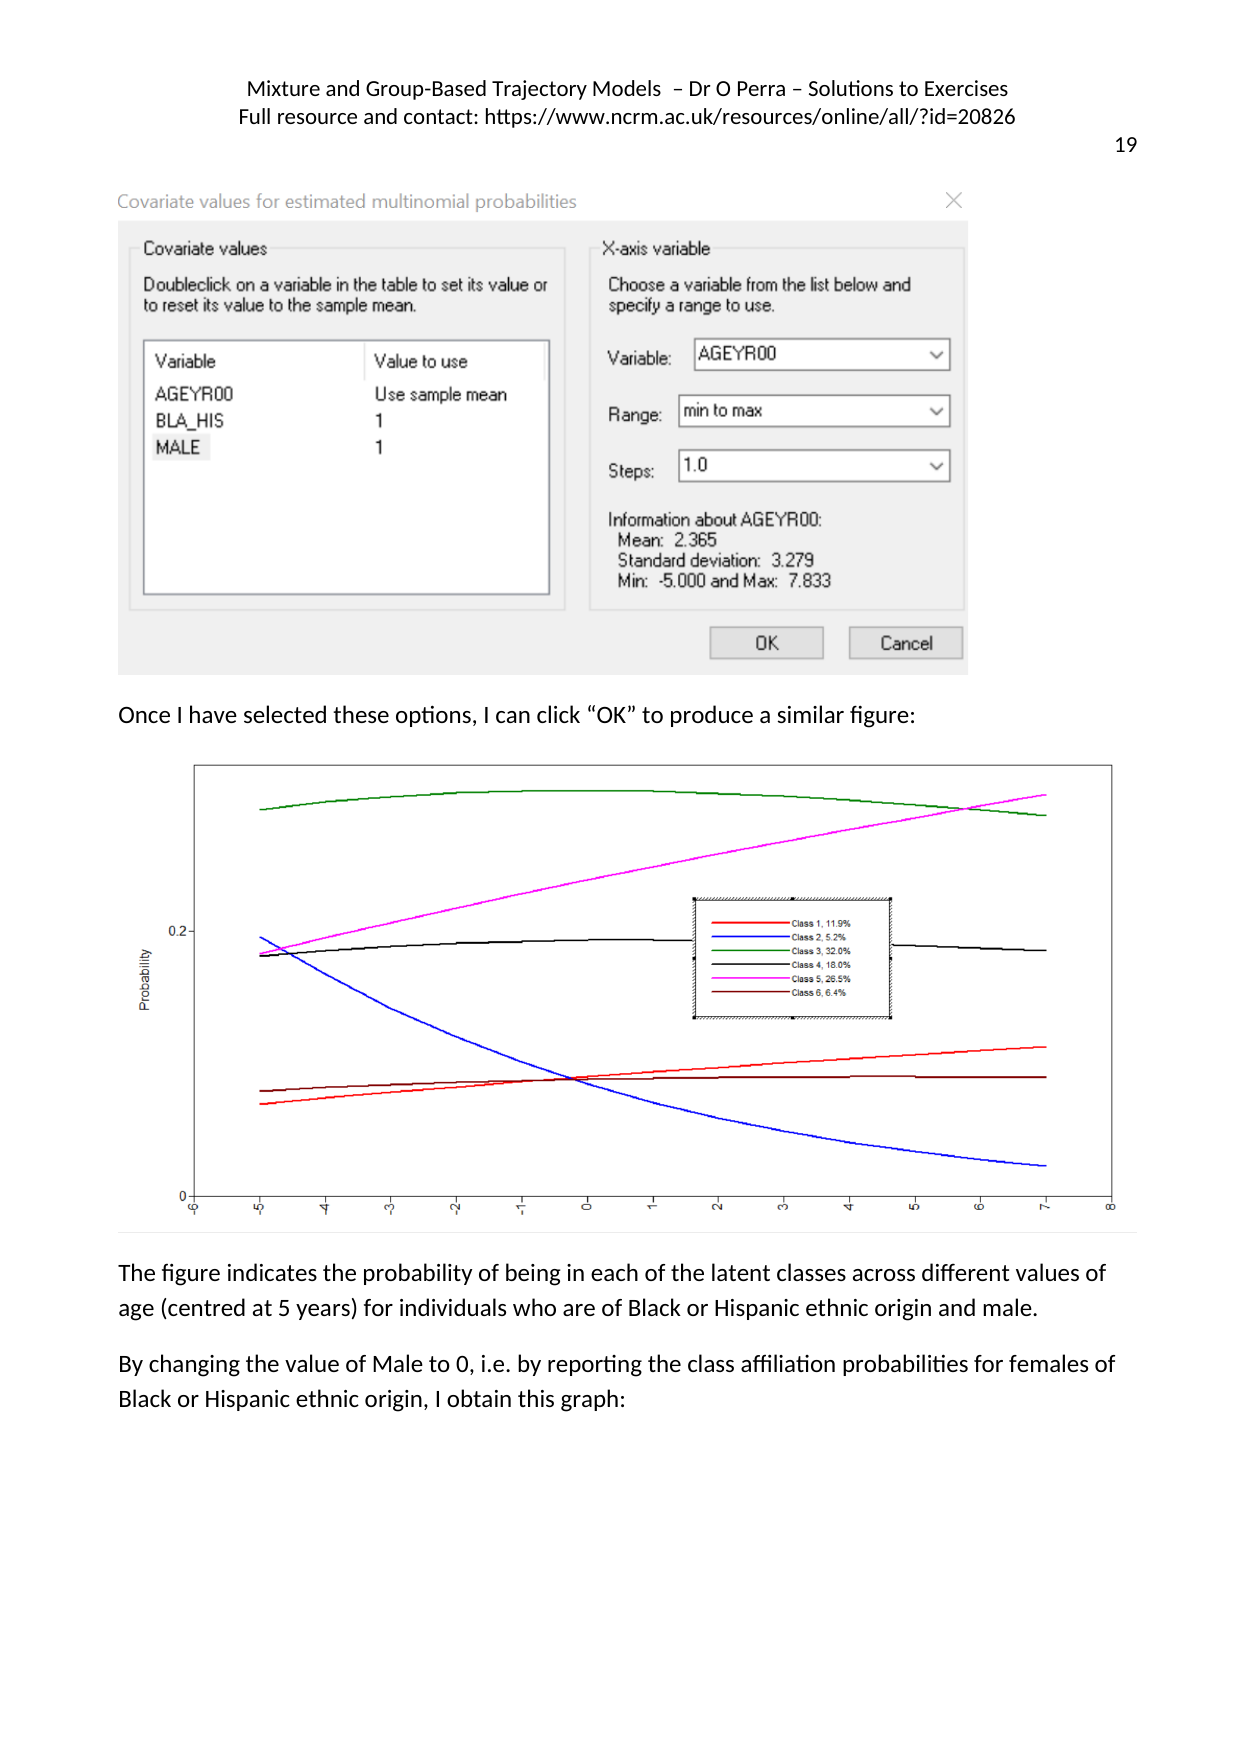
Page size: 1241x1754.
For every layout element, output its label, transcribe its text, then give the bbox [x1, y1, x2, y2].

text By changing the value of Male to 0, i.e. by reporting the class affiliation probabilities for females of Black or Hispanic ethnic origin, I obtain this graph: [118, 1348, 1137, 1413]
picture [118, 755, 1137, 1233]
picture [118, 185, 969, 675]
text The figure indicates the probability of being in each of the latent classes across different values of age (centred at 5 years) for individuals who are of Black or Hispanic ethnic origin and male. [118, 1257, 1137, 1323]
text Once I have selected these options, I can click “OK” to produce a similar figure: [118, 699, 1137, 730]
